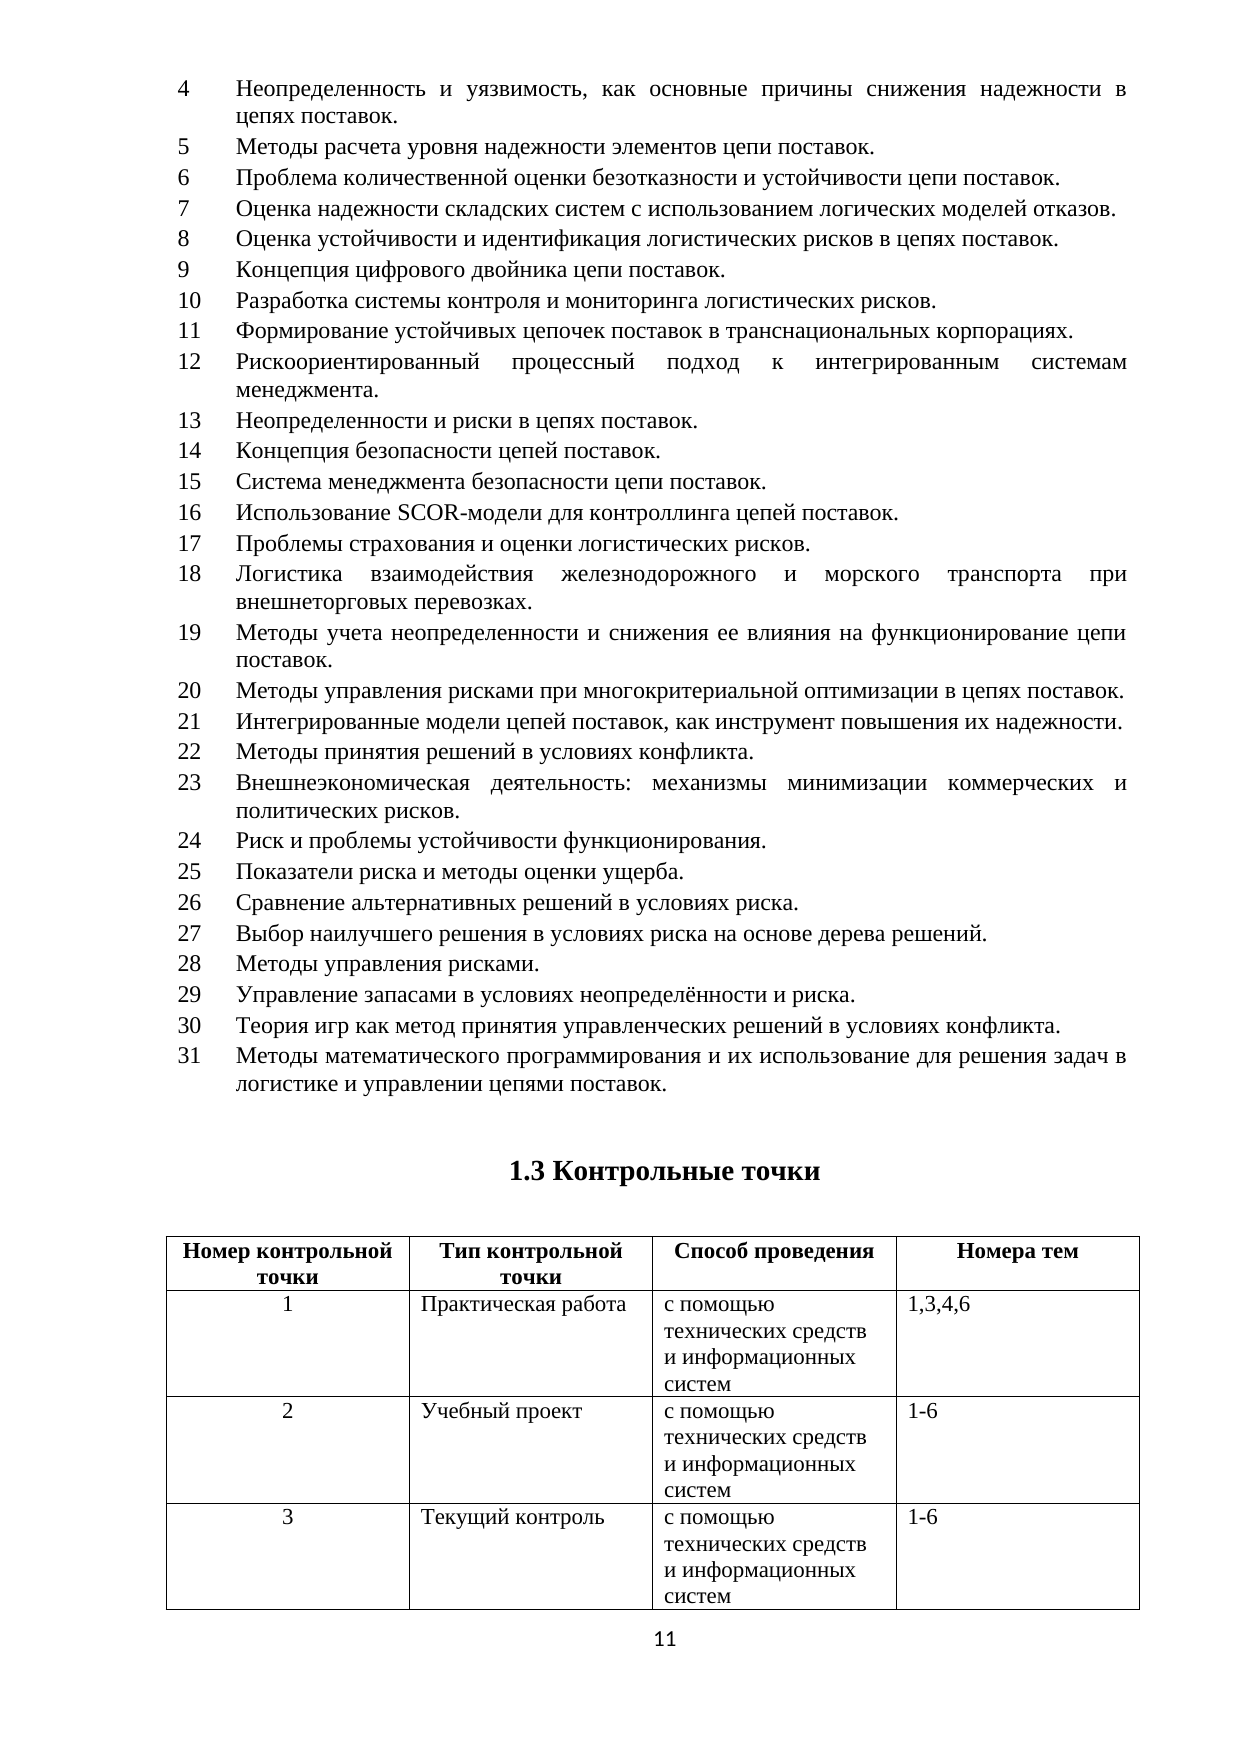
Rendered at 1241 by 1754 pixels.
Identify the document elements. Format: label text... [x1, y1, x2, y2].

table_cell Практическая работа [410, 1291, 652, 1396]
table_header Тип контрольной точки [410, 1237, 652, 1289]
table_cell 1-6 [897, 1397, 1139, 1502]
table_cell 14 [166, 436, 224, 467]
table_cell Методы математического программирования и их использование для решения задач в логистике и управлении цепями поставок. [224, 1042, 1139, 1100]
table_cell 29 [166, 980, 224, 1011]
table_cell Оценка надежности складских систем с использованием логических моделей отказов. [224, 194, 1139, 224]
table_cell 11 [166, 317, 224, 347]
table_cell Разработка системы контроля и мониторинга логистических рисков. [224, 286, 1139, 317]
table_cell 26 [166, 888, 224, 919]
table_cell 7 [166, 194, 224, 224]
table_cell 23 [166, 768, 224, 826]
table_cell 1-6 [897, 1504, 1139, 1609]
table_cell Концепция безопасности цепей поставок. [224, 436, 1139, 467]
table_cell Методы управления рисками. [224, 949, 1139, 980]
table_cell 17 [166, 529, 224, 559]
table_cell 18 [166, 559, 224, 618]
table_cell 1 [167, 1291, 409, 1396]
table_cell 6 [166, 163, 224, 194]
table_cell 15 [166, 467, 224, 498]
table_cell Логистика взаимодействия железнодорожного и морского транспорта при внешнеторговых перевозках. [224, 559, 1139, 618]
table_cell 1,3,4,6 [897, 1291, 1139, 1396]
table_header Способ проведения [653, 1237, 896, 1289]
table_cell Показатели риска и методы оценки ущерба. [224, 857, 1139, 888]
table_cell 27 [166, 919, 224, 949]
table_cell Текущий контроль [410, 1504, 652, 1609]
table_cell 25 [166, 857, 224, 888]
table_header Номера тем [897, 1237, 1139, 1289]
table_cell Рискоориентированный процессный подход к интегрированным системам менеджмента. [224, 347, 1139, 406]
table_cell Методы учета неопределенности и снижения ее влияния на функционирование цепи поставок. [224, 618, 1139, 676]
table_cell 3 [167, 1504, 409, 1609]
subtitle 1.3 Контрольные точки [177, 1153, 1152, 1186]
table_cell Сравнение альтернативных решений в условиях риска. [224, 888, 1139, 919]
table_cell Неопределенности и риски в цепях поставок. [224, 406, 1139, 436]
table_cell Интегрированные модели цепей поставок, как инструмент повышения их надежности. [224, 707, 1139, 737]
table_cell 30 [166, 1011, 224, 1042]
table_cell Риск и проблемы устойчивости функционирования. [224, 826, 1139, 857]
table_cell с помощью технических средств и информационных систем [653, 1291, 896, 1396]
table_cell с помощью технических средств и информационных систем [653, 1504, 896, 1609]
table_cell Управление запасами в условиях неопределённости и риска. [224, 980, 1139, 1011]
table_cell с помощью технических средств и информационных систем [653, 1397, 896, 1502]
table_cell Теория игр как метод принятия управленческих решений в условиях конфликта. [224, 1011, 1139, 1042]
table_cell Методы принятия решений в условиях конфликта. [224, 738, 1139, 768]
table_cell Проблема количественной оценки безотказности и устойчивости цепи поставок. [224, 163, 1139, 194]
table_cell 13 [166, 406, 224, 436]
table_cell 31 [166, 1042, 224, 1100]
table_cell 20 [166, 676, 224, 707]
table_cell Методы управления рисками при многокритериальной оптимизации в цепях поставок. [224, 676, 1139, 707]
table_cell 4 [166, 74, 224, 132]
table_header Номер контрольной точки [167, 1237, 409, 1289]
table_cell 28 [166, 949, 224, 980]
table_cell 16 [166, 498, 224, 528]
table_cell Внешнеэкономическая деятельность: механизмы минимизации коммерческих и политических рисков. [224, 768, 1139, 826]
table_cell 21 [166, 707, 224, 737]
table_cell Оценка устойчивости и идентификация логистических рисков в цепях поставок. [224, 224, 1139, 255]
table_cell Методы расчета уровня надежности элементов цепи поставок. [224, 132, 1139, 163]
table_cell Выбор наилучшего решения в условиях риска на основе дерева решений. [224, 919, 1139, 949]
table_cell 2 [167, 1397, 409, 1502]
table_cell Неопределенность и уязвимость, как основные причины снижения надежности в цепях поставок. [224, 74, 1139, 132]
table_cell 8 [166, 224, 224, 255]
table_cell Концепция цифрового двойника цепи поставок. [224, 255, 1139, 286]
table_cell 5 [166, 132, 224, 163]
table_cell Учебный проект [410, 1397, 652, 1502]
table_cell Формирование устойчивых цепочек поставок в транснациональных корпорациях. [224, 317, 1139, 347]
table_cell 19 [166, 618, 224, 676]
table_cell Использование SCOR-модели для контроллинга цепей поставок. [224, 498, 1139, 528]
table_cell 12 [166, 347, 224, 406]
table_cell 22 [166, 738, 224, 768]
table_cell 24 [166, 826, 224, 857]
table_cell Система менеджмента безопасности цепи поставок. [224, 467, 1139, 498]
table_cell 9 [166, 255, 224, 286]
table_cell 10 [166, 286, 224, 317]
table_cell Проблемы страхования и оценки логистических рисков. [224, 529, 1139, 559]
